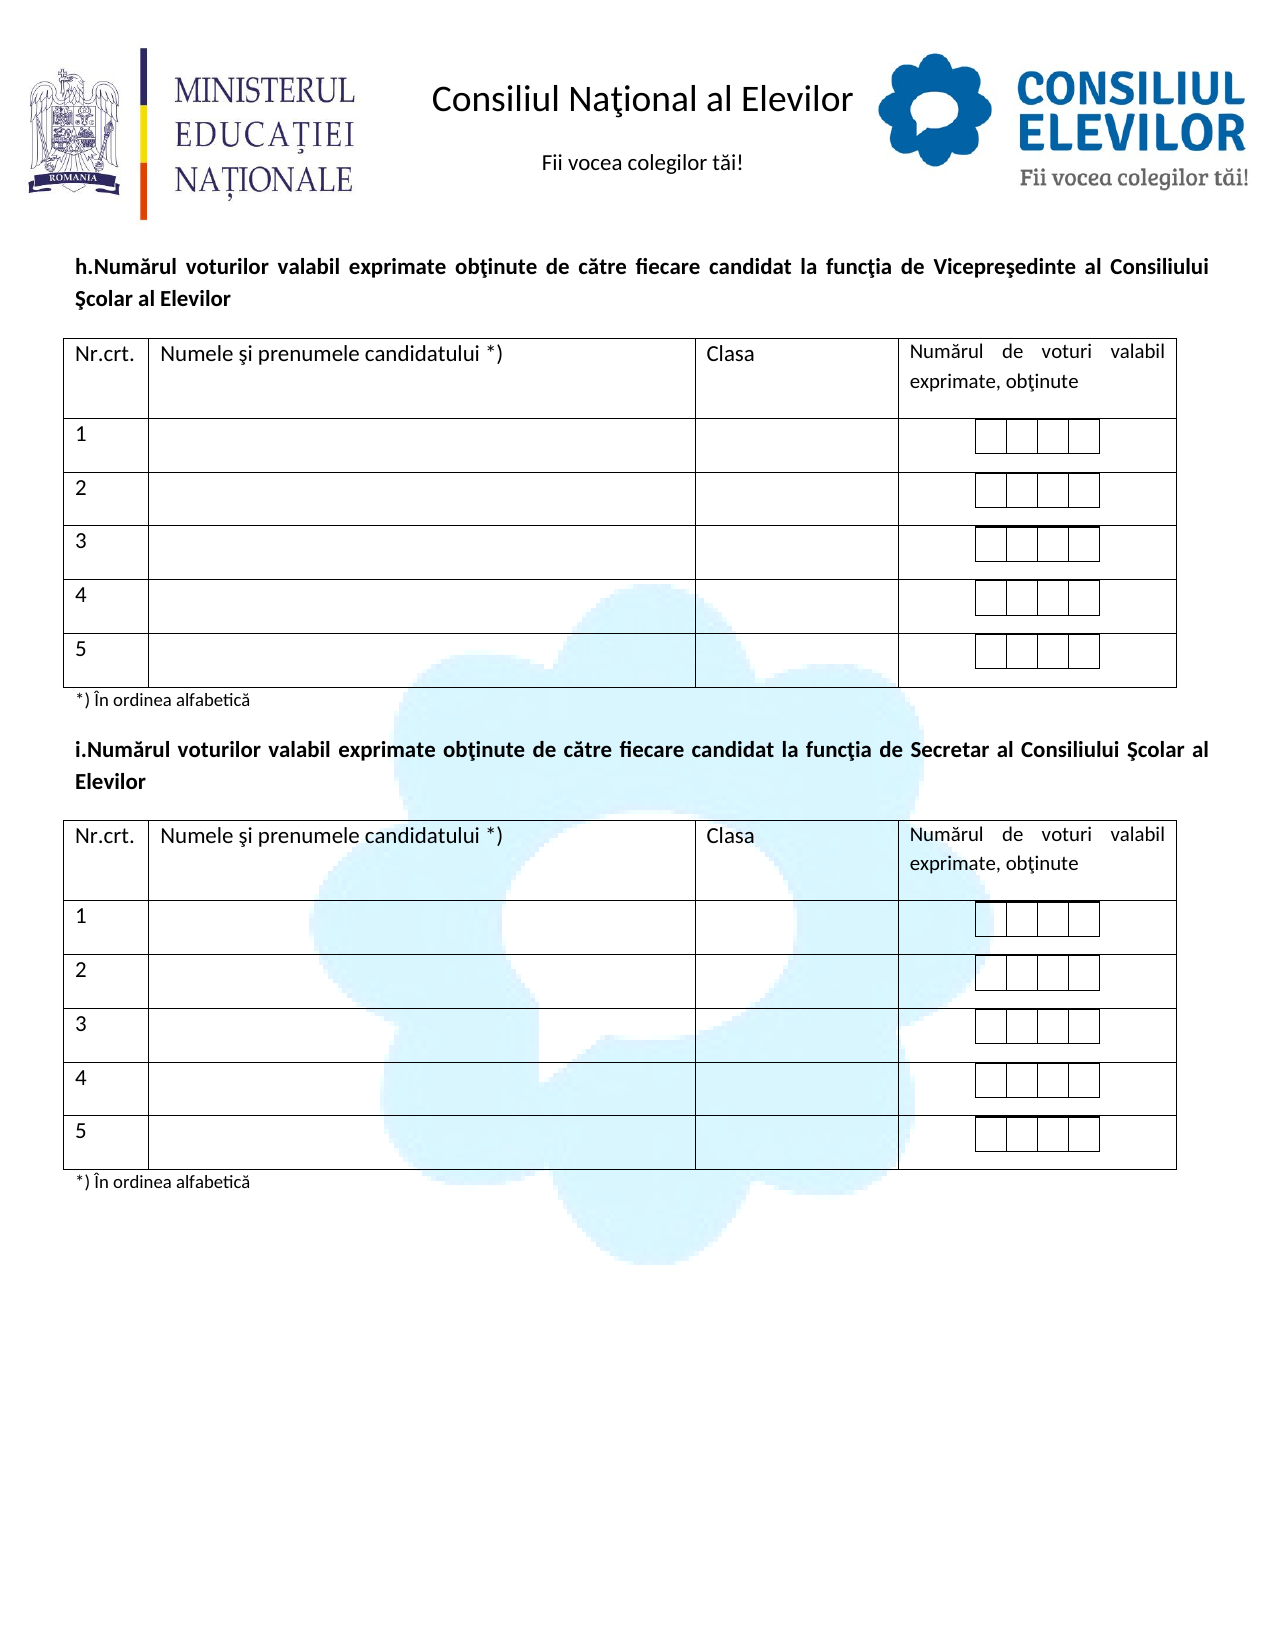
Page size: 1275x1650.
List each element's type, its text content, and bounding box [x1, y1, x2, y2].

table_cell 4 [64, 1063, 148, 1115]
table_header Nr.crt. [64, 339, 148, 418]
table_cell [696, 580, 898, 633]
table_cell [696, 1116, 898, 1169]
table_cell [899, 955, 1176, 1008]
table_cell [899, 1009, 1176, 1062]
table_cell 3 [64, 1009, 148, 1062]
table_cell [149, 1063, 695, 1115]
picture [18, 32, 364, 234]
table_cell [899, 1063, 1176, 1115]
text *) În ordinea alfabetică [75, 688, 1211, 711]
table_cell [696, 901, 898, 954]
table_header Numărul de voturi valabil exprimate, obţinute [899, 821, 1176, 900]
table_cell 3 [64, 526, 148, 579]
table_cell 5 [64, 634, 148, 687]
table_cell [696, 1009, 898, 1062]
table_cell [696, 473, 898, 525]
table_cell [149, 634, 695, 687]
table_cell 2 [64, 473, 148, 525]
table_cell [696, 526, 898, 579]
table_cell [899, 473, 1176, 525]
table_cell [149, 955, 695, 1008]
table_cell [696, 419, 898, 472]
table_cell [149, 526, 695, 579]
table_cell [899, 526, 1176, 579]
table_cell [696, 1063, 898, 1115]
table_cell [696, 634, 898, 687]
table_cell 5 [64, 1116, 148, 1169]
table_header Clasa [696, 339, 898, 418]
table_header Numele şi prenumele candidatului *) [149, 339, 695, 418]
table_cell [149, 419, 695, 472]
text *) În ordinea alfabetică [75, 1170, 1211, 1193]
table_cell [149, 1116, 695, 1169]
table_cell [149, 580, 695, 633]
table_header Clasa [696, 821, 898, 900]
text h.Numărul voturilor valabil exprimate obţinute de către fiecare candidat la funcţia de Vicepreşedinte al Consiliului Şcolar al Elevilor [75, 252, 1211, 313]
table_cell [696, 955, 898, 1008]
table_cell [899, 580, 1176, 633]
table_cell [149, 1009, 695, 1062]
table_cell [899, 634, 1176, 687]
table_cell 4 [64, 580, 148, 633]
table_cell [899, 419, 1176, 472]
table_cell [149, 473, 695, 525]
table_cell [899, 1116, 1176, 1169]
picture [873, 50, 1252, 191]
table_cell [149, 901, 695, 954]
text i.Numărul voturilor valabil exprimate obţinute de către fiecare candidat la funcţia de Secretar al Consiliului Şcolar al Elevilor [75, 735, 1211, 795]
table_header Numărul de voturi valabil exprimate, obţinute [899, 339, 1176, 418]
table_header Nr.crt. [64, 821, 148, 900]
table_header Numele şi prenumele candidatului *) [149, 821, 695, 900]
table_cell 1 [64, 419, 148, 472]
table_cell 1 [64, 901, 148, 954]
table_cell 2 [64, 955, 148, 1008]
table_cell [899, 901, 1176, 954]
